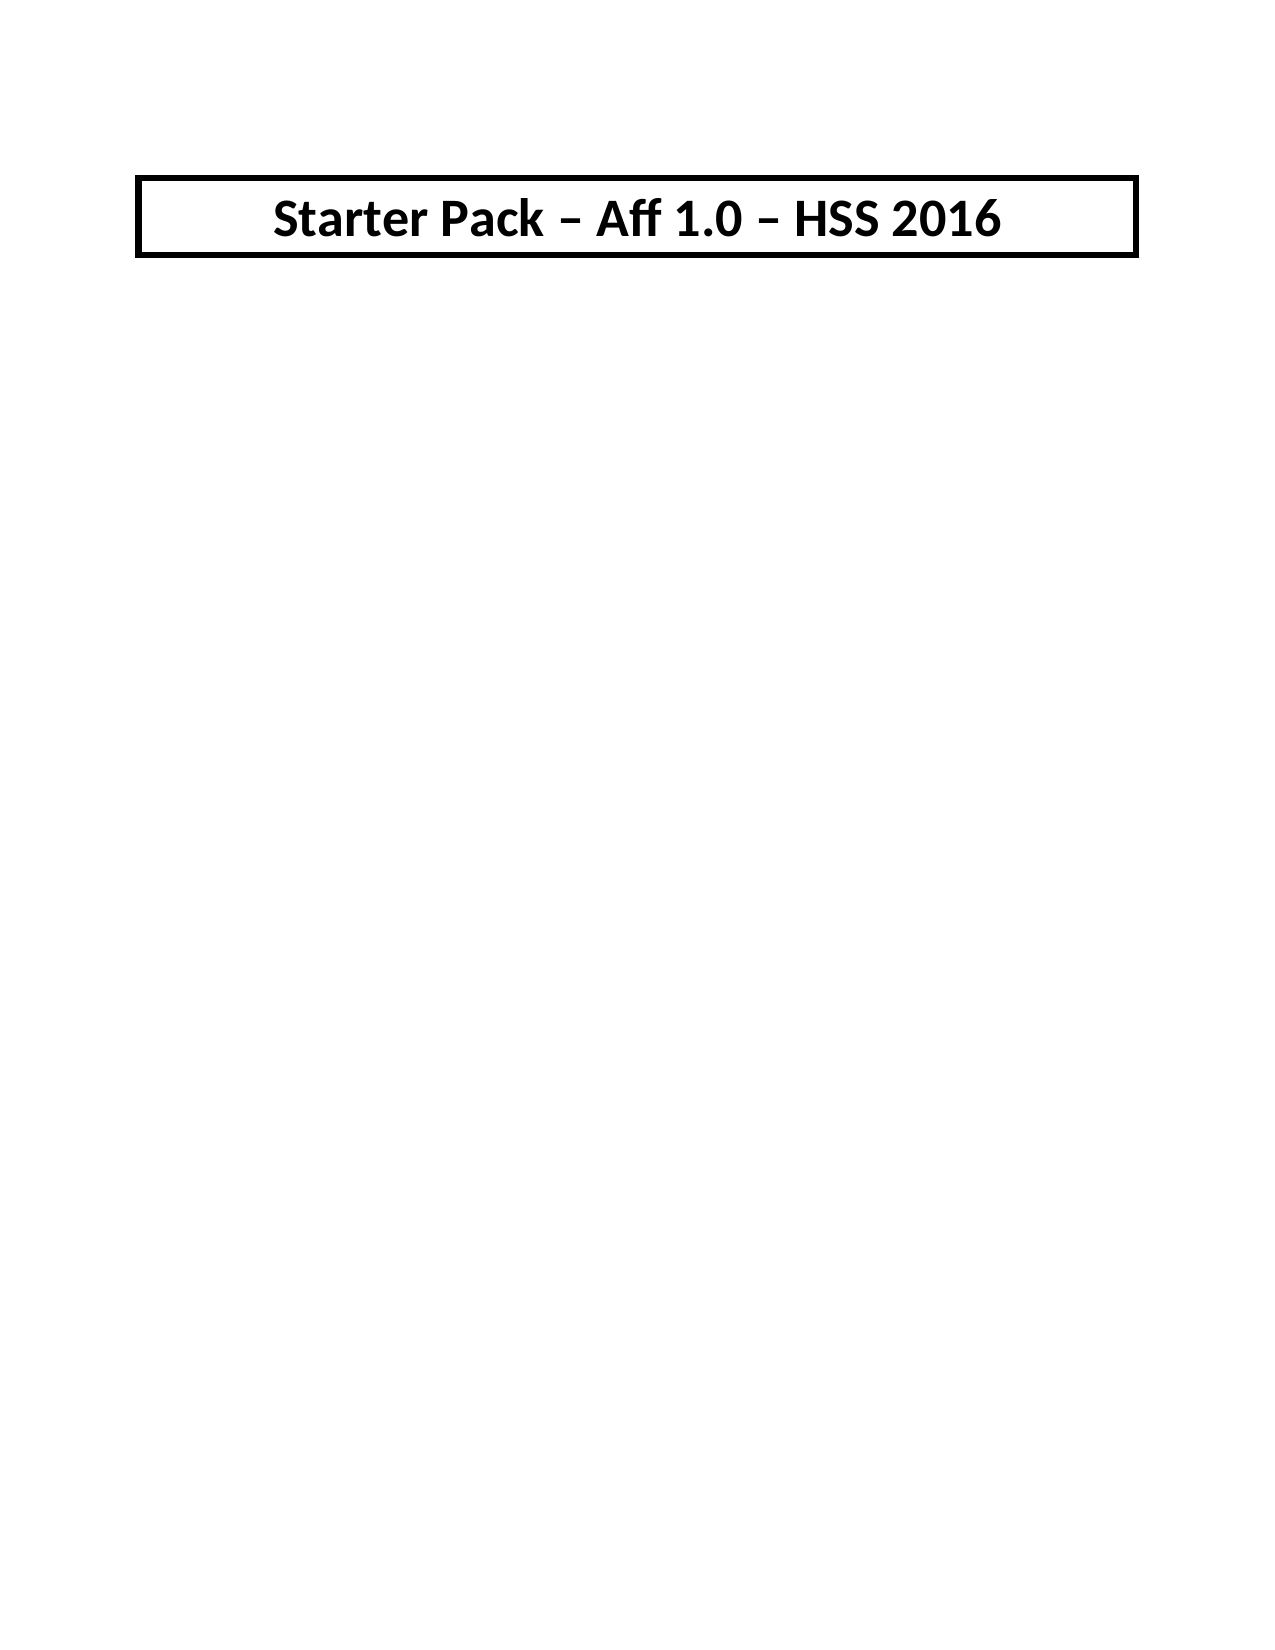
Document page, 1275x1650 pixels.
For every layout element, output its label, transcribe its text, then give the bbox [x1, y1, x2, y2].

subtitle Starter Pack – Aff 1.0 – HSS 2016 [142, 181, 1133, 252]
